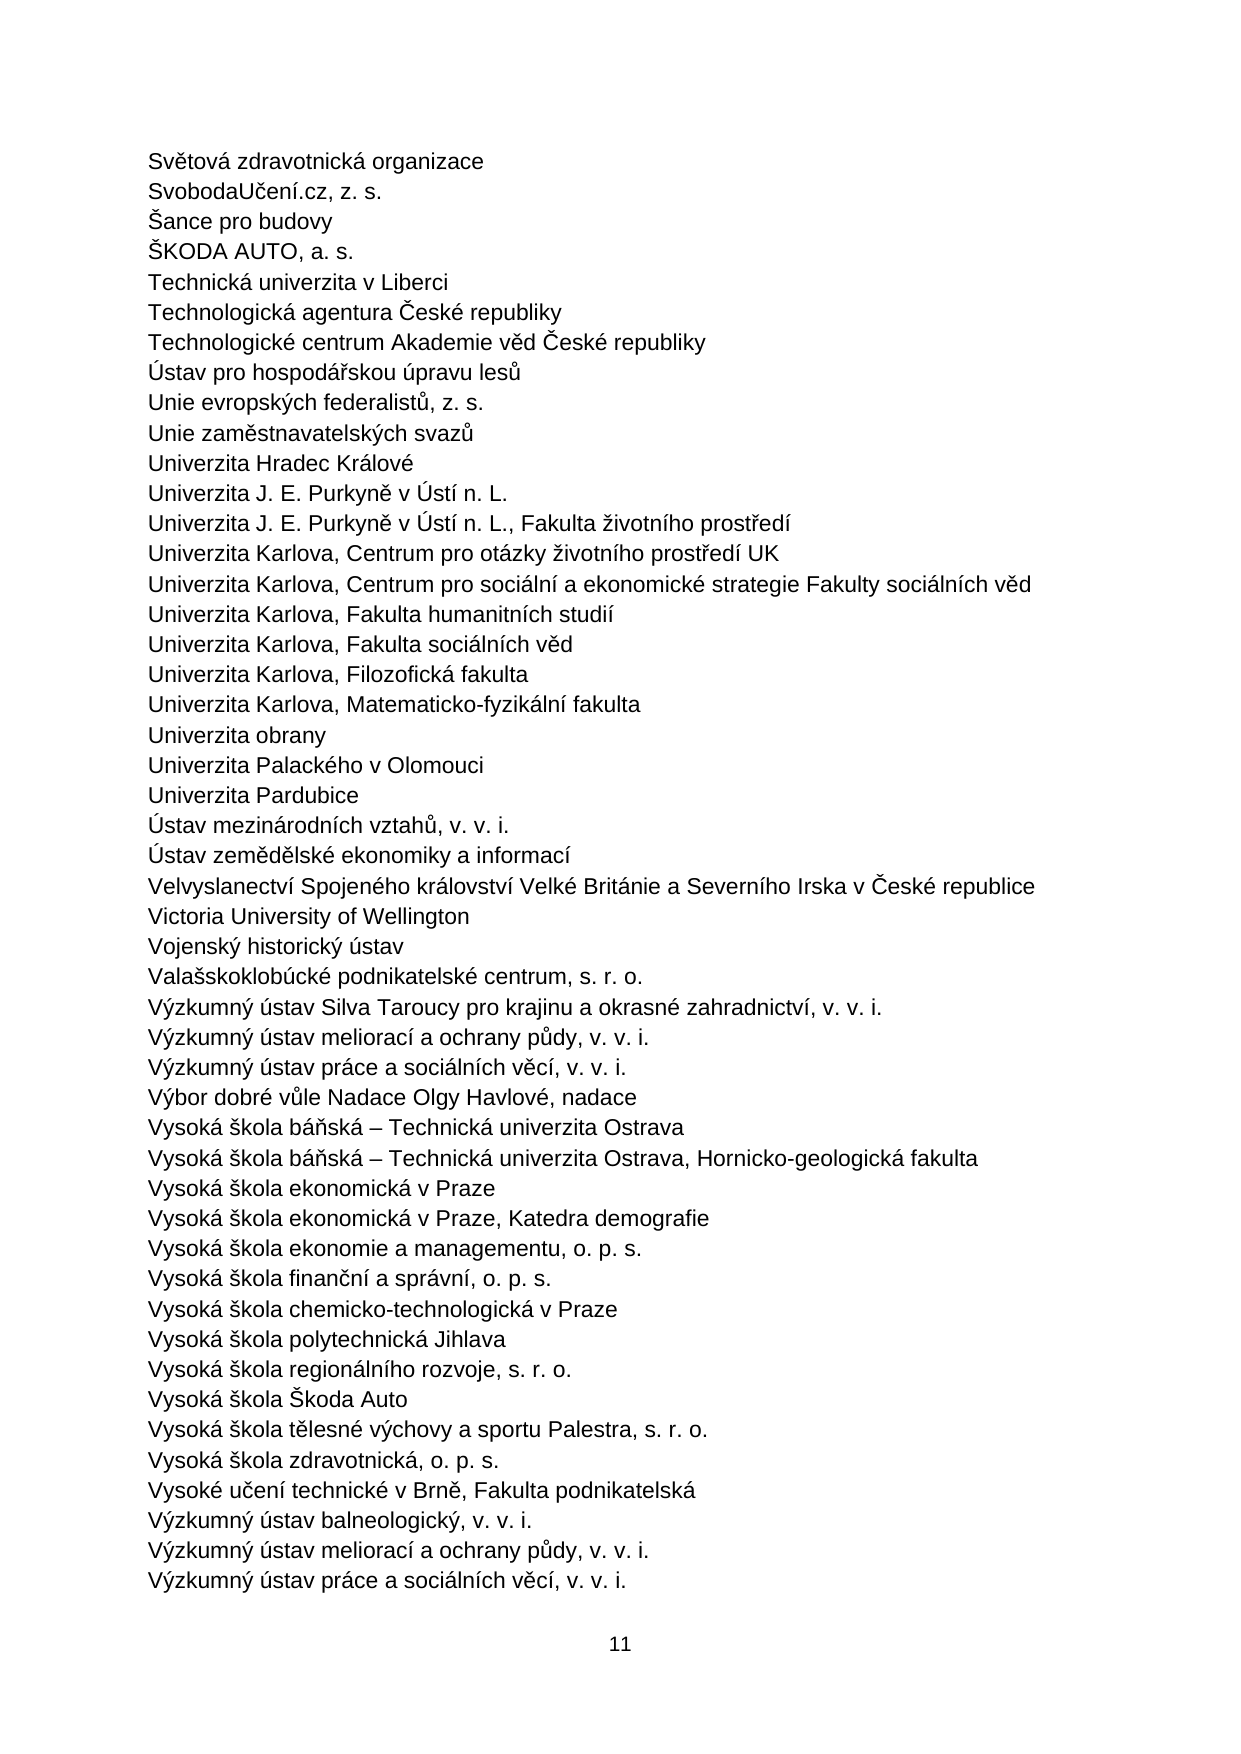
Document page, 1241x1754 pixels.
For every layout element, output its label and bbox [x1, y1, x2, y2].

text [148, 148, 1093, 1594]
